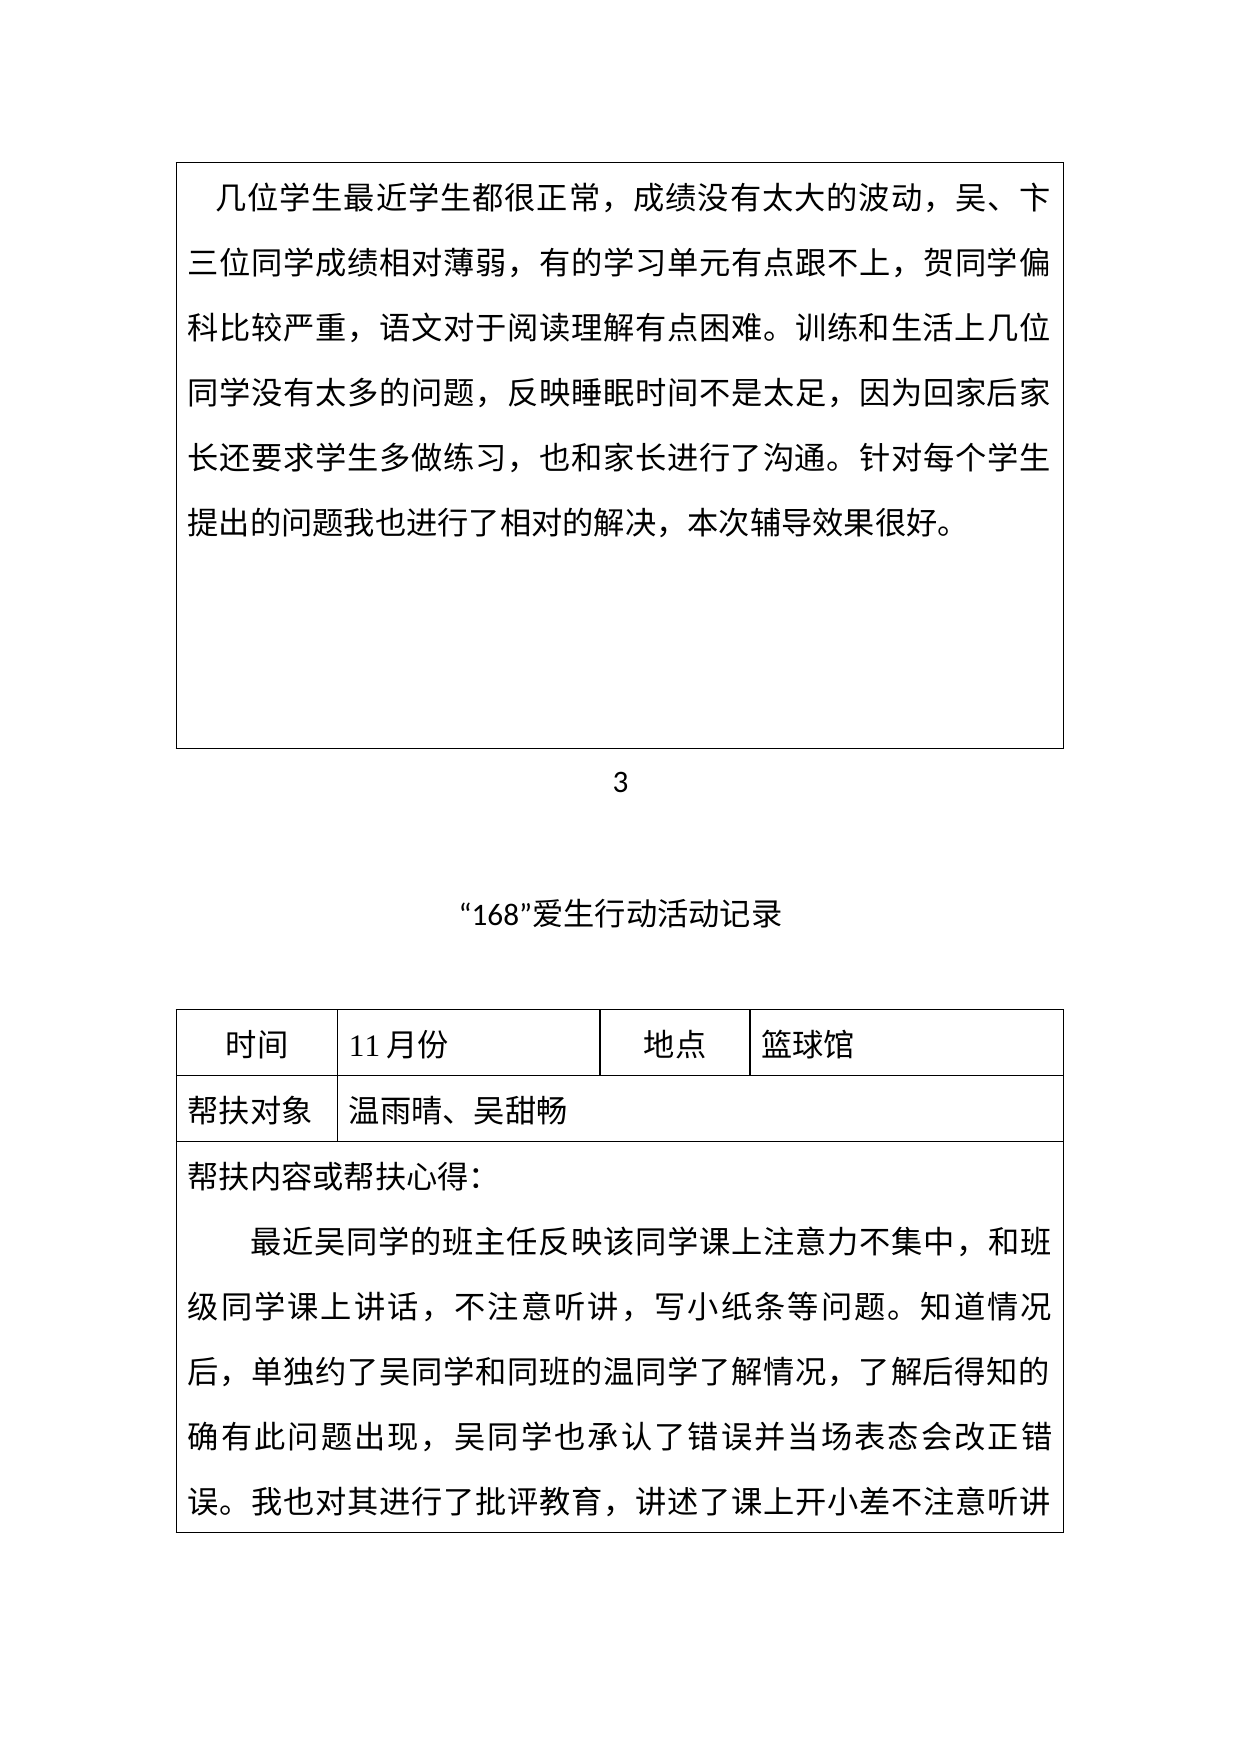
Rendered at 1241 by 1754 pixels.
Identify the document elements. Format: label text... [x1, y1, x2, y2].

text 3 [187, 749, 1053, 814]
table_cell 温雨晴、吴甜畅 [338, 1076, 1063, 1141]
table_header 地点 [601, 1010, 749, 1075]
text “168”爱生行动活动记录 [187, 879, 1053, 944]
table_header 篮球馆 [751, 1010, 1063, 1075]
table_cell 帮扶对象 [177, 1076, 337, 1141]
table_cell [177, 163, 1063, 748]
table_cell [177, 1142, 1063, 1532]
table_header 11月份 [338, 1010, 599, 1075]
table_header 时间 [177, 1010, 337, 1075]
